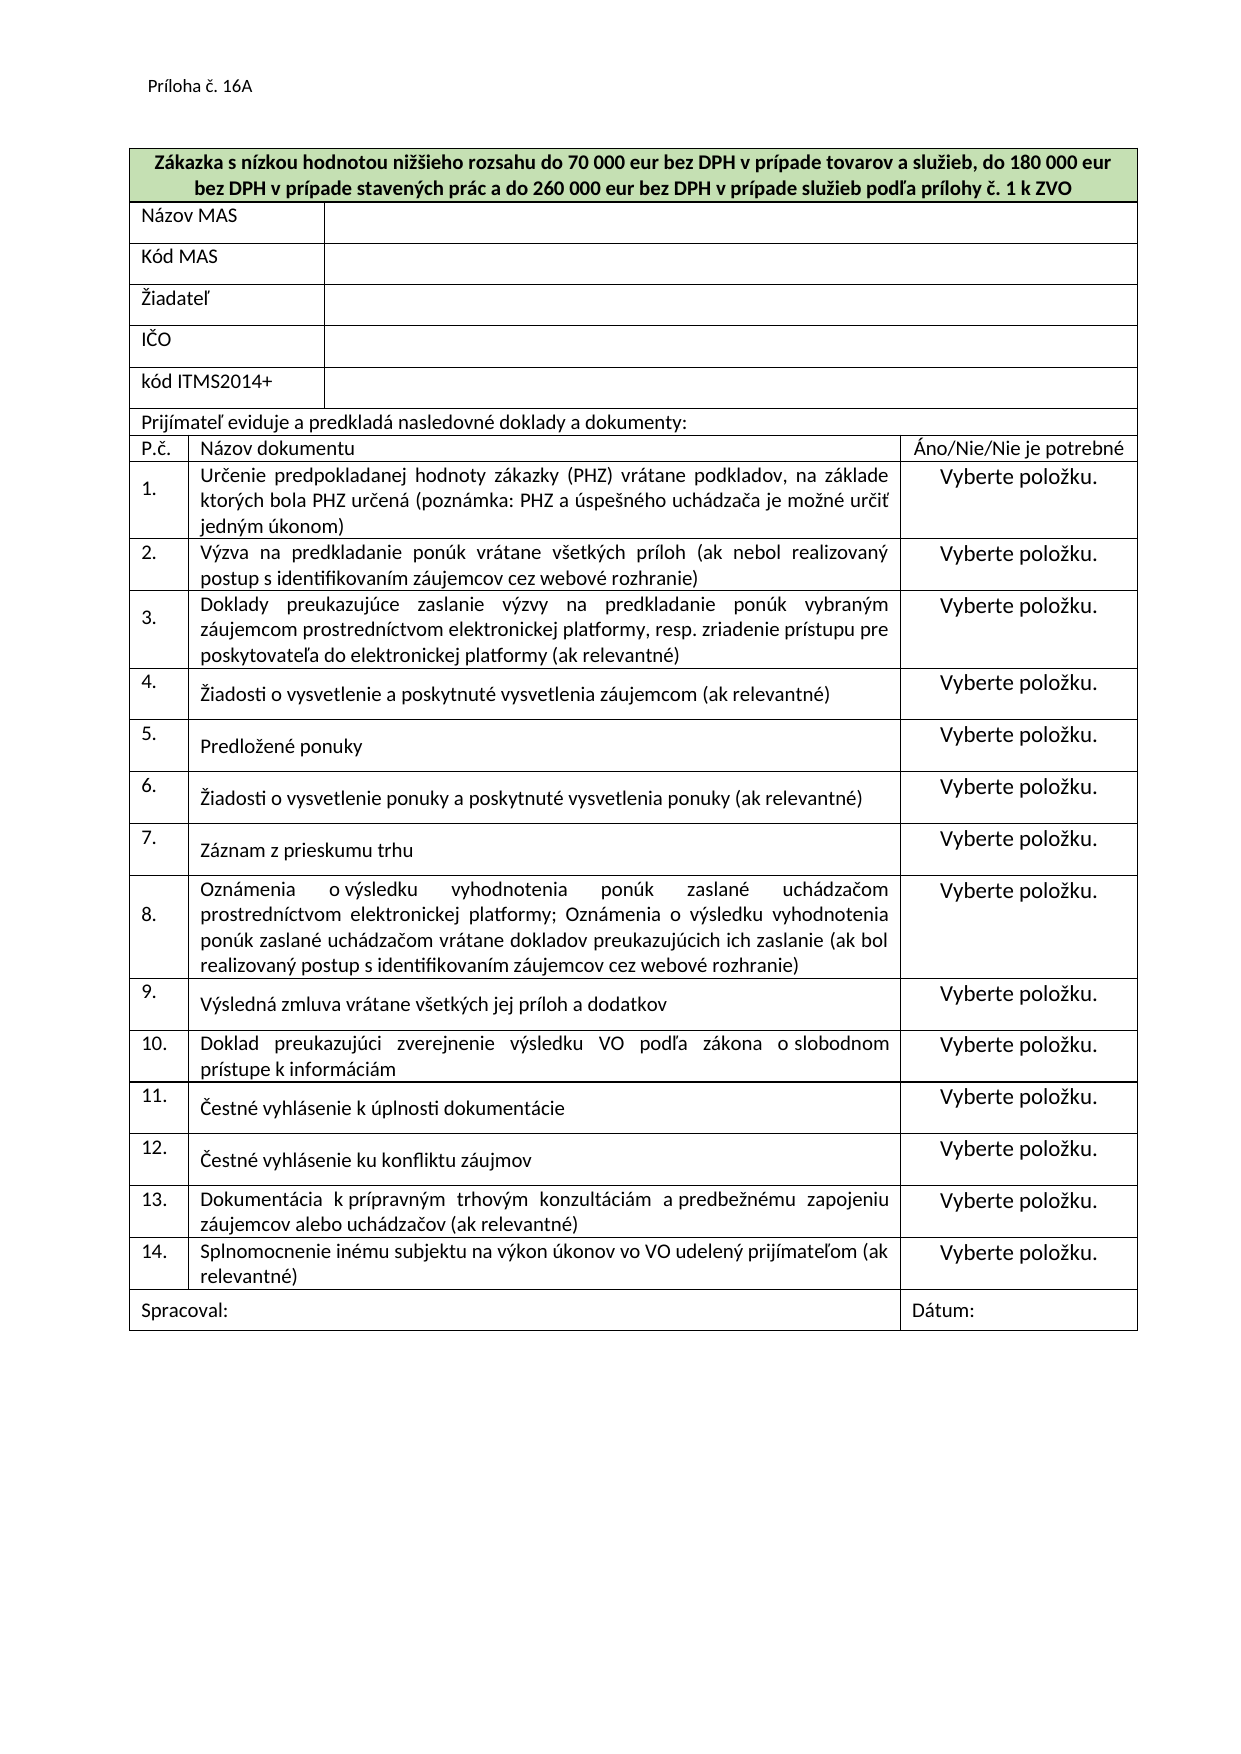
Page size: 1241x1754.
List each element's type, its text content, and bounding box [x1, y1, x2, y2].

table_cell Áno/Nie/Nie je potrebné [901, 436, 1137, 461]
table_cell [130, 1238, 188, 1289]
table_cell Splnomocnenie inému subjektu na výkon úkonov vo VO udelený prijímateľom (ak relevantné) [189, 1238, 900, 1289]
table_cell Prijímateľ eviduje a predkladá nasledovné doklady a dokumenty: [130, 409, 1137, 434]
table_cell Dátum: [901, 1290, 1137, 1330]
table_cell [130, 539, 188, 590]
table_cell Žiadateľ [130, 285, 324, 325]
table_cell Spracoval: [130, 1290, 900, 1330]
table_cell P.č. [130, 436, 188, 461]
table_cell [130, 1186, 188, 1237]
table_cell [130, 462, 188, 538]
table_cell Čestné vyhlásenie k úplnosti dokumentácie [189, 1083, 900, 1133]
table_cell kód ITMS2014+ [130, 368, 324, 408]
table_cell [130, 772, 188, 823]
table_cell Názov dokumentu [189, 436, 900, 461]
table_cell IČO [130, 326, 324, 367]
table_cell Názov MAS [130, 203, 324, 243]
table_cell [325, 244, 1137, 284]
table_cell Výsledná zmluva vrátane všetkých jej príloh a dodatkov [189, 979, 900, 1029]
table_cell Žiadosti o vysvetlenie ponuky a poskytnuté vysvetlenia ponuky (ak relevantné) [189, 772, 900, 823]
table_cell [325, 203, 1137, 243]
table_cell Doklady preukazujúce zaslanie výzvy na predkladanie ponúk vybraným záujemcom prostredníctvom elektronickej platformy, resp. zriadenie prístupu pre poskytovateľa do elektronickej platformy (ak relevantné) [189, 591, 900, 667]
table_cell Žiadosti o vysvetlenie a poskytnuté vysvetlenia záujemcom (ak relevantné) [189, 669, 900, 719]
table_cell Určenie predpokladanej hodnoty zákazky (PHZ) vrátane podkladov, na základe ktorých bola PHZ určená (poznámka: PHZ a úspešného uchádzača je možné určiť jedným úkonom) [189, 462, 900, 538]
table_cell [325, 285, 1137, 325]
table_cell [130, 979, 188, 1029]
table_cell Výzva na predkladanie ponúk vrátane všetkých príloh (ak nebol realizovaný postup s identifikovaním záujemcov cez webové rozhranie) [189, 539, 900, 590]
table_cell Predložené ponuky [189, 720, 900, 771]
table_cell [130, 876, 188, 978]
table_cell [130, 591, 188, 667]
table_cell [325, 326, 1137, 367]
table_cell [130, 1031, 188, 1081]
table_cell [130, 824, 188, 875]
table_cell [325, 368, 1137, 408]
table_header Zákazka s nízkou hodnotou nižšieho rozsahu do 70 000 eur bez DPH v prípade tovarov a služieb, do 180 000 eur bez DPH v prípade stavených prác a do 260 000 eur bez DPH v prípade služieb podľa prílohy č. 1 k ZVO [130, 149, 1137, 201]
table_cell [130, 720, 188, 771]
table_cell Doklad preukazujúci zverejnenie výsledku VO podľa zákona o slobodnom prístupe k informáciám [189, 1031, 900, 1081]
table_cell Záznam z prieskumu trhu [189, 824, 900, 875]
table_cell [130, 1083, 188, 1133]
table_cell [130, 1134, 188, 1185]
table_cell Oznámenia o výsledku vyhodnotenia ponúk zaslané uchádzačom prostredníctvom elektronickej platformy; Oznámenia o výsledku vyhodnotenia ponúk zaslané uchádzačom vrátane dokladov preukazujúcich ich zaslanie (ak bol realizovaný postup s identifikovaním záujemcov cez webové rozhranie) [189, 876, 900, 978]
table_cell Čestné vyhlásenie ku konfliktu záujmov [189, 1134, 900, 1185]
table_cell Dokumentácia k prípravným trhovým konzultáciám a predbežnému zapojeniu záujemcov alebo uchádzačov (ak relevantné) [189, 1186, 900, 1237]
table_cell [130, 669, 188, 719]
table_cell Kód MAS [130, 244, 324, 284]
